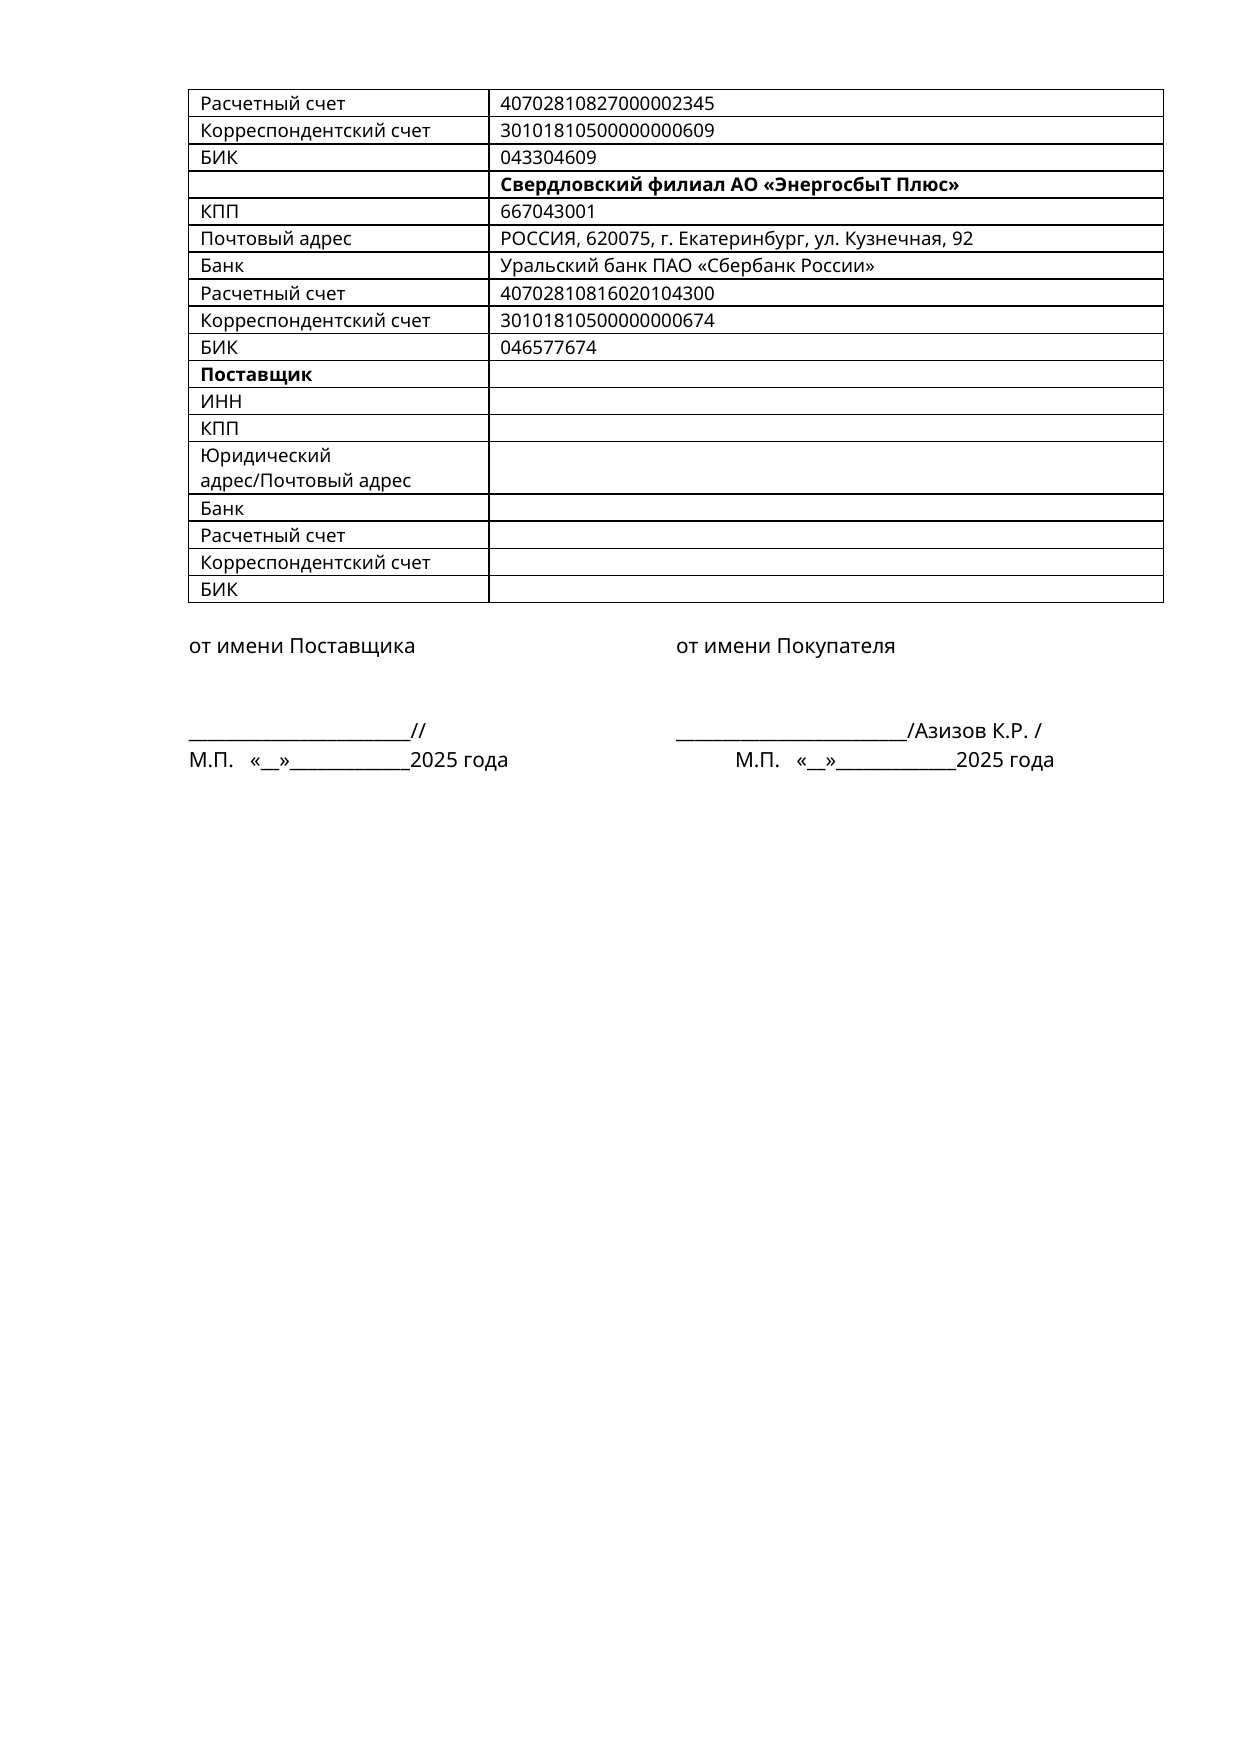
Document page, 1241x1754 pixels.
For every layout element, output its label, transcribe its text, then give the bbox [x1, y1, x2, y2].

table_cell 40702810827000002345 [490, 90, 1163, 116]
table_header от имени Покупателя [665, 631, 1196, 688]
table_cell КПП [189, 199, 488, 224]
table_cell _________________________/Азизов К.Р. / М.П. «__»_____________2025 года [665, 688, 1196, 773]
table_cell БИК [189, 334, 488, 359]
table_cell [189, 172, 488, 197]
table_cell 30101810500000000674 [490, 307, 1163, 332]
table_cell Свердловский филиал АО «ЭнергосбыТ Плюс» [490, 172, 1163, 197]
table_cell [490, 442, 1163, 493]
table_cell Юридический адрес/Почтовый адрес [189, 442, 488, 493]
table_cell Банк [189, 253, 488, 278]
table_cell [490, 388, 1163, 414]
table_cell 30101810500000000609 [490, 117, 1163, 143]
table_cell [490, 522, 1163, 547]
table_cell Уральский банк ПАО «Сбербанк России» [490, 253, 1163, 278]
table_cell [490, 415, 1163, 441]
table_cell Корреспондентский счет [189, 307, 488, 332]
table_cell Корреспондентский счет [189, 549, 488, 574]
table_cell 046577674 [490, 334, 1163, 359]
table_cell БИК [189, 145, 488, 170]
table_cell КПП [189, 415, 488, 441]
table_cell РОССИЯ, 620075, г. Екатеринбург, ул. Кузнечная, 92 [490, 226, 1163, 251]
table_cell Расчетный счет [189, 90, 488, 116]
table_cell [490, 576, 1163, 602]
table_cell ИНН [189, 388, 488, 414]
table_cell ________________________// М.П. «__»_____________2025 года [177, 688, 664, 773]
table_cell Расчетный счет [189, 522, 488, 547]
table_cell Корреспондентский счет [189, 117, 488, 143]
table_cell Расчетный счет [189, 280, 488, 305]
table_cell 667043001 [490, 199, 1163, 224]
table_header от имени Поставщика [177, 631, 664, 688]
table_cell [490, 361, 1163, 387]
table_cell БИК [189, 576, 488, 602]
table_cell 40702810816020104300 [490, 280, 1163, 305]
table_cell Поставщик [189, 361, 488, 387]
table_cell Банк [189, 495, 488, 520]
table_cell 043304609 [490, 145, 1163, 170]
table_cell [490, 549, 1163, 574]
table_cell Почтовый адрес [189, 226, 488, 251]
table_cell [490, 495, 1163, 520]
